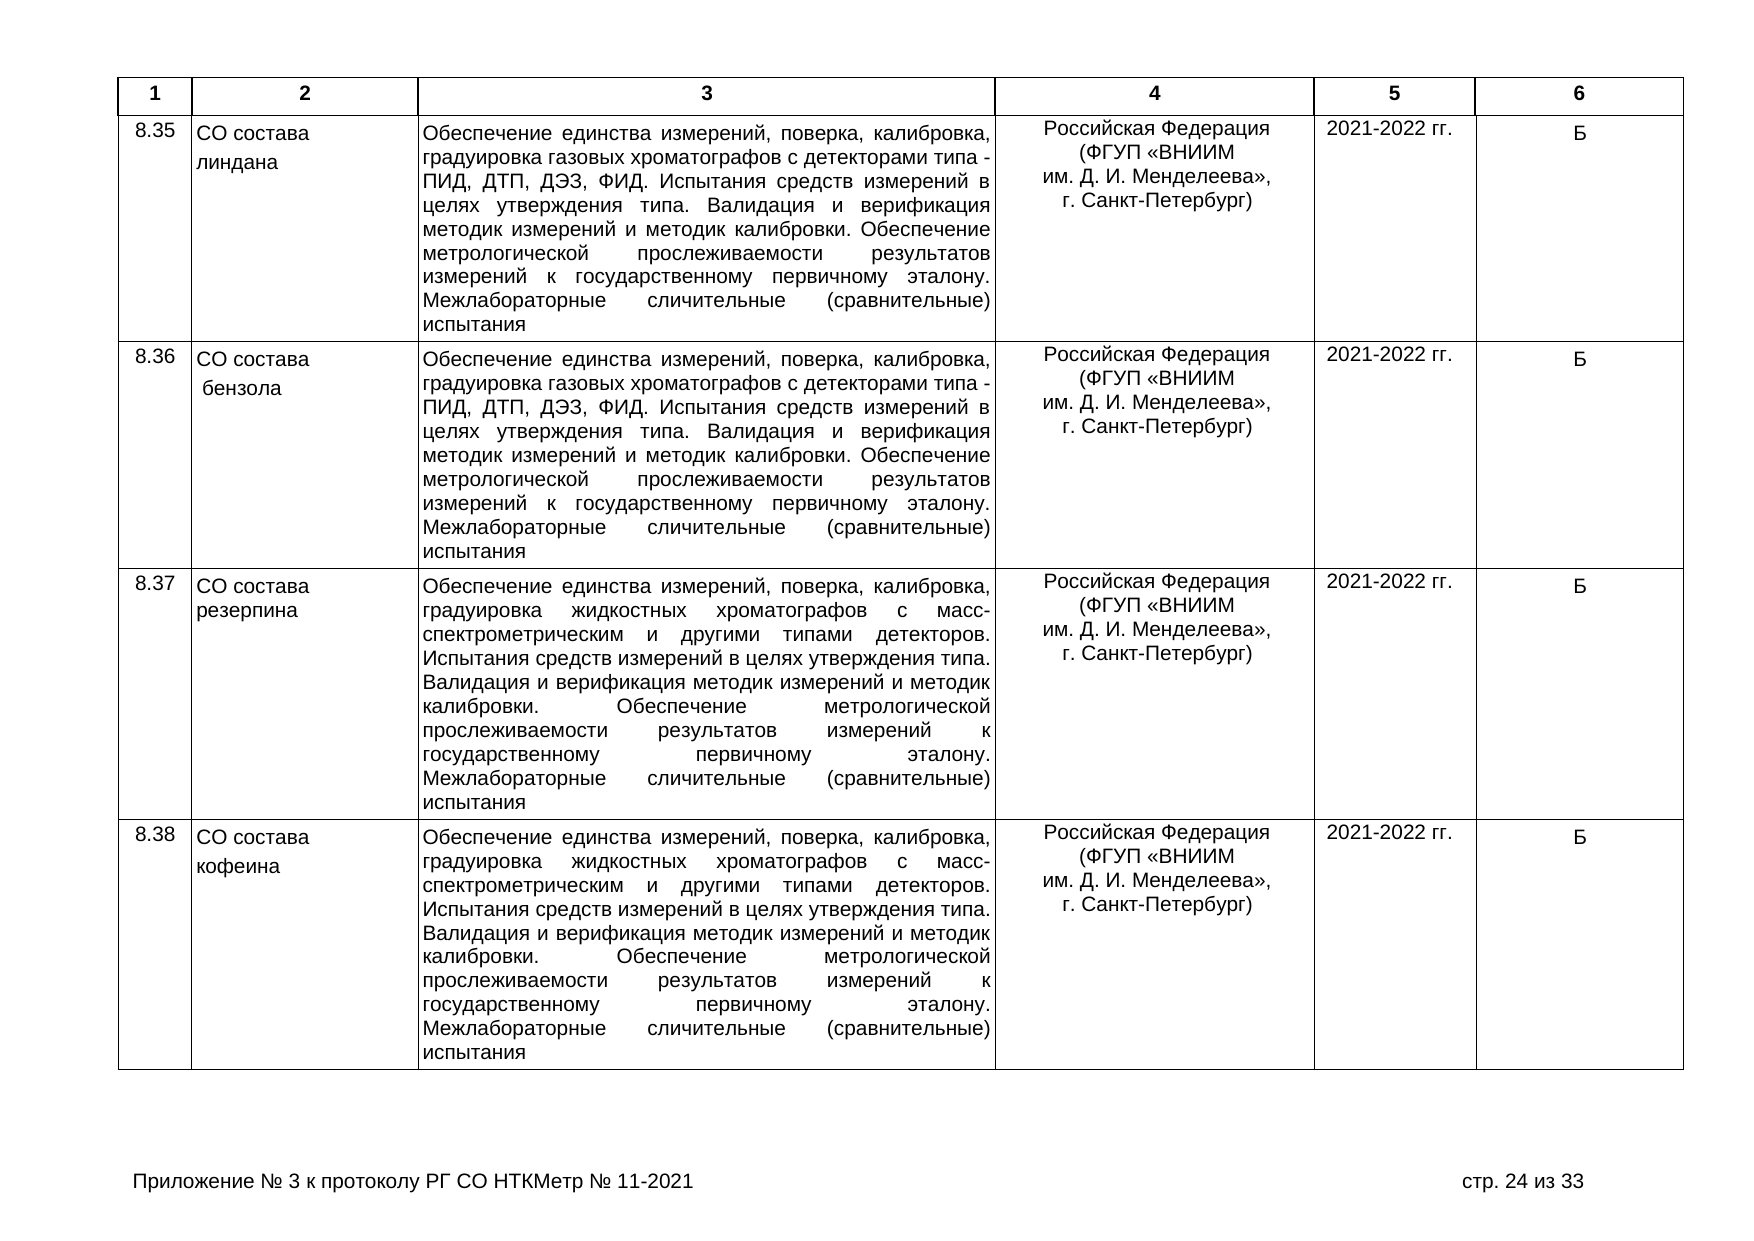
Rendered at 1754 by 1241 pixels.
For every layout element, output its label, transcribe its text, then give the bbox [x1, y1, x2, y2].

table_cell СО состава кофеина [192, 820, 418, 1069]
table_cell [419, 820, 995, 1069]
table_cell 2021-2022 гг. [1315, 569, 1476, 818]
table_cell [419, 116, 995, 341]
table_cell 8.35 [119, 116, 191, 341]
table_cell 2021-2022 гг. [1315, 116, 1476, 341]
table_cell Б [1477, 820, 1683, 1069]
table_cell Б [1477, 342, 1683, 568]
table_cell 8.37 [119, 569, 191, 818]
table_cell СО состава бензола [192, 342, 418, 568]
table_cell 8.36 [119, 342, 191, 568]
table_cell Б [1477, 569, 1683, 818]
table_cell Российская Федерация (ФГУП «ВНИИМ им. Д. И. Менделеева», г. Санкт-Петербург) [996, 569, 1314, 818]
table_header 1 [119, 78, 191, 114]
table_header 4 [996, 78, 1313, 114]
table_cell 2021-2022 гг. [1315, 820, 1476, 1069]
table_cell СО состава линдана [192, 116, 418, 341]
table_cell СО состава резерпина [192, 569, 418, 818]
table_cell 2021-2022 гг. [1315, 342, 1476, 568]
table_header 5 [1315, 78, 1474, 114]
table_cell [996, 116, 1314, 341]
table_cell Российская Федерация (ФГУП «ВНИИМ им. Д. И. Менделеева», г. Санкт-Петербург) [996, 342, 1314, 568]
table_cell 8.38 [119, 820, 191, 1069]
table_header 3 [419, 78, 994, 114]
table_header 6 [1476, 78, 1683, 114]
table_cell Б [1477, 116, 1683, 341]
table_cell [996, 820, 1314, 1069]
table_header 2 [193, 78, 417, 114]
